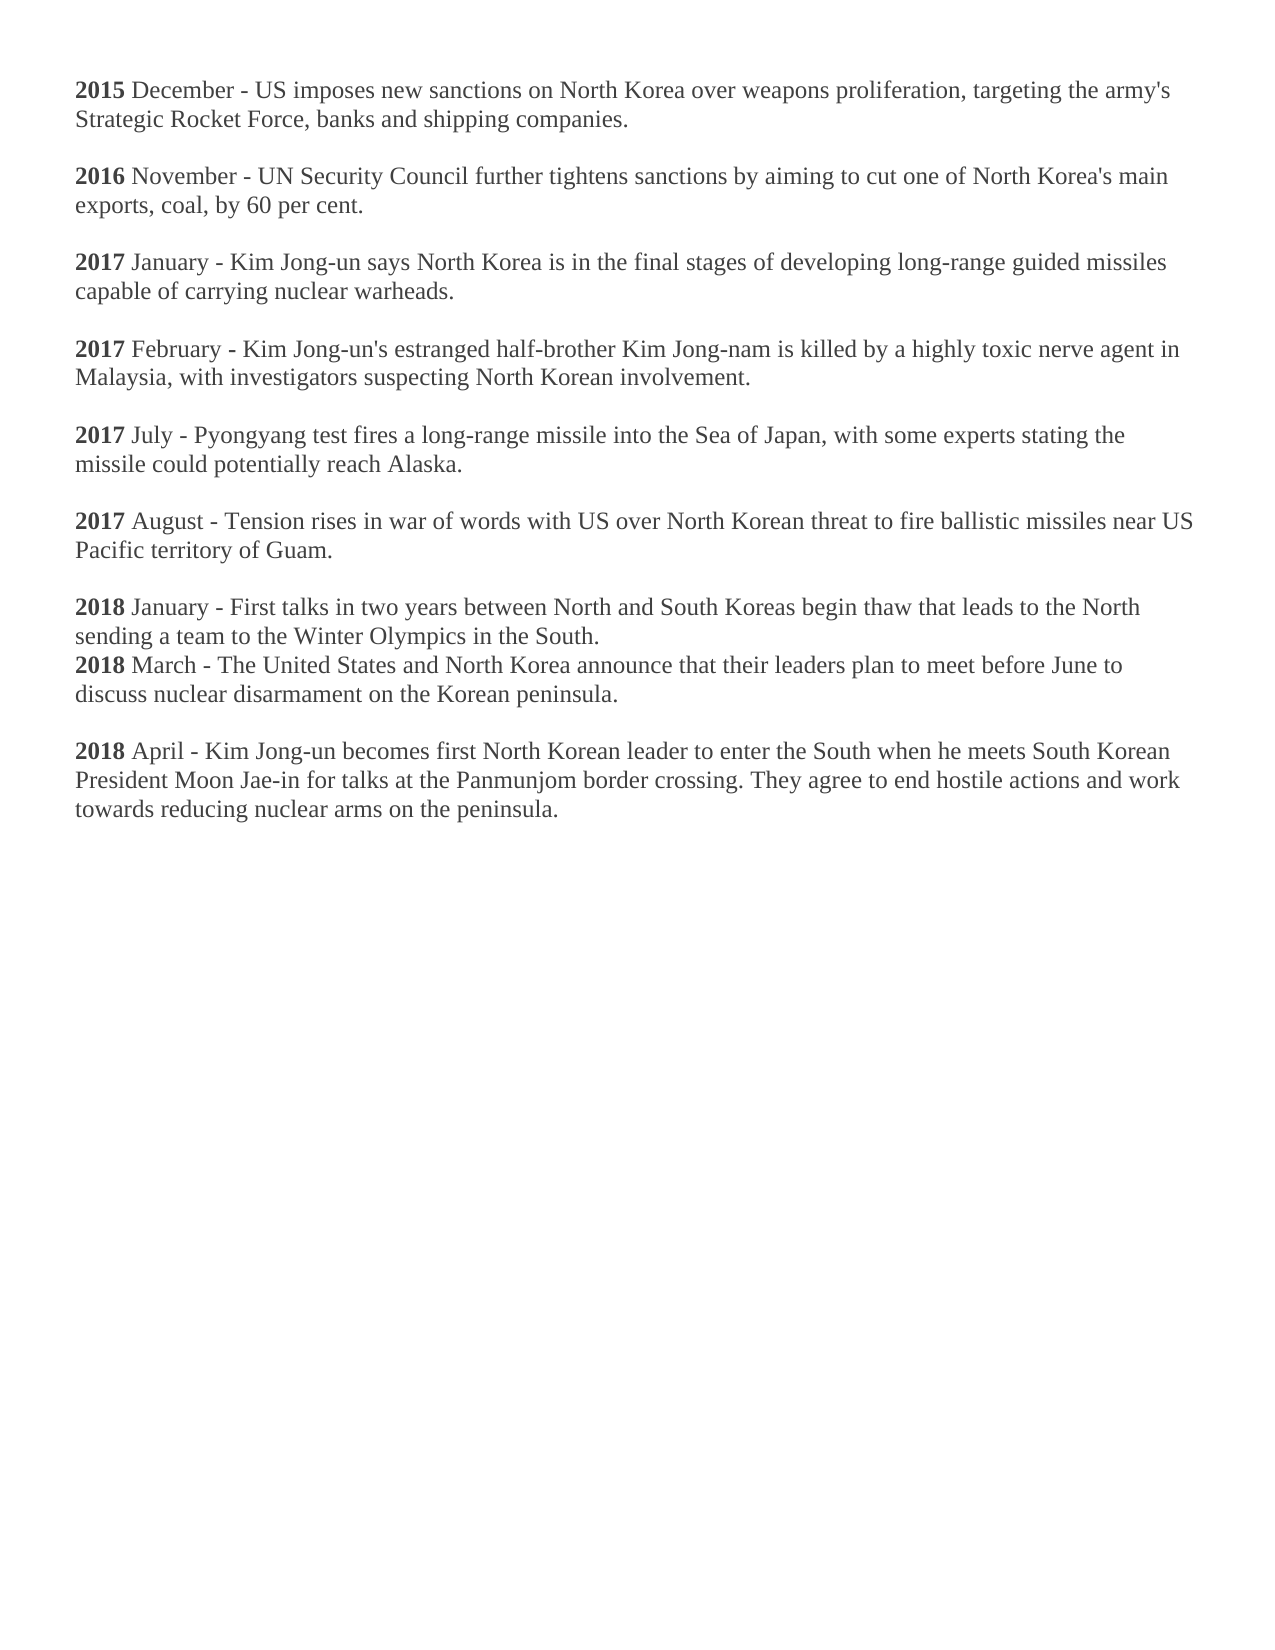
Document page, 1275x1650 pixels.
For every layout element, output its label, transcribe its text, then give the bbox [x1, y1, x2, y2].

text 2017 February - Kim Jong-un's estranged half-brother Kim Jong-nam is killed by a highly toxic nerve agent in Malaysia, with investigators suspecting North Korean involvement. [75, 334, 1200, 391]
text 2017 August - Tension rises in war of words with US over North Korean threat to fire ballistic missiles near US Pacific territory of Guam. [75, 506, 1200, 564]
text 2017 January - Kim Jong-un says North Korea is in the final stages of developing long-range guided missiles capable of carrying nuclear warheads. [75, 247, 1200, 305]
text 2015 December - US imposes new sanctions on North Korea over weapons proliferation, targeting the army's Strategic Rocket Force, banks and shipping companies. [75, 75, 1200, 132]
text 2016 November - UN Security Council further tightens sanctions by aiming to cut one of North Korea's main exports, coal, by 60 per cent. [75, 161, 1200, 219]
text 2018 January - First talks in two years between North and South Koreas begin thaw that leads to the North sending a team to the Winter Olympics in the South. [75, 592, 1200, 650]
text 2018 March - The United States and North Korea announce that their leaders plan to meet before June to discuss nuclear disarmament on the Korean peninsula. [75, 650, 1200, 707]
text 2017 July - Pyongyang test fires a long-range missile into the Sea of Japan, with some experts stating the missile could potentially reach Alaska. [75, 420, 1200, 477]
text 2018 April - Kim Jong-un becomes first North Korean leader to enter the South when he meets South Korean President Moon Jae-in for talks at the Panmunjom border crossing. They agree to end hostile actions and work towards reducing nuclear arms on the peninsula. [75, 736, 1200, 822]
